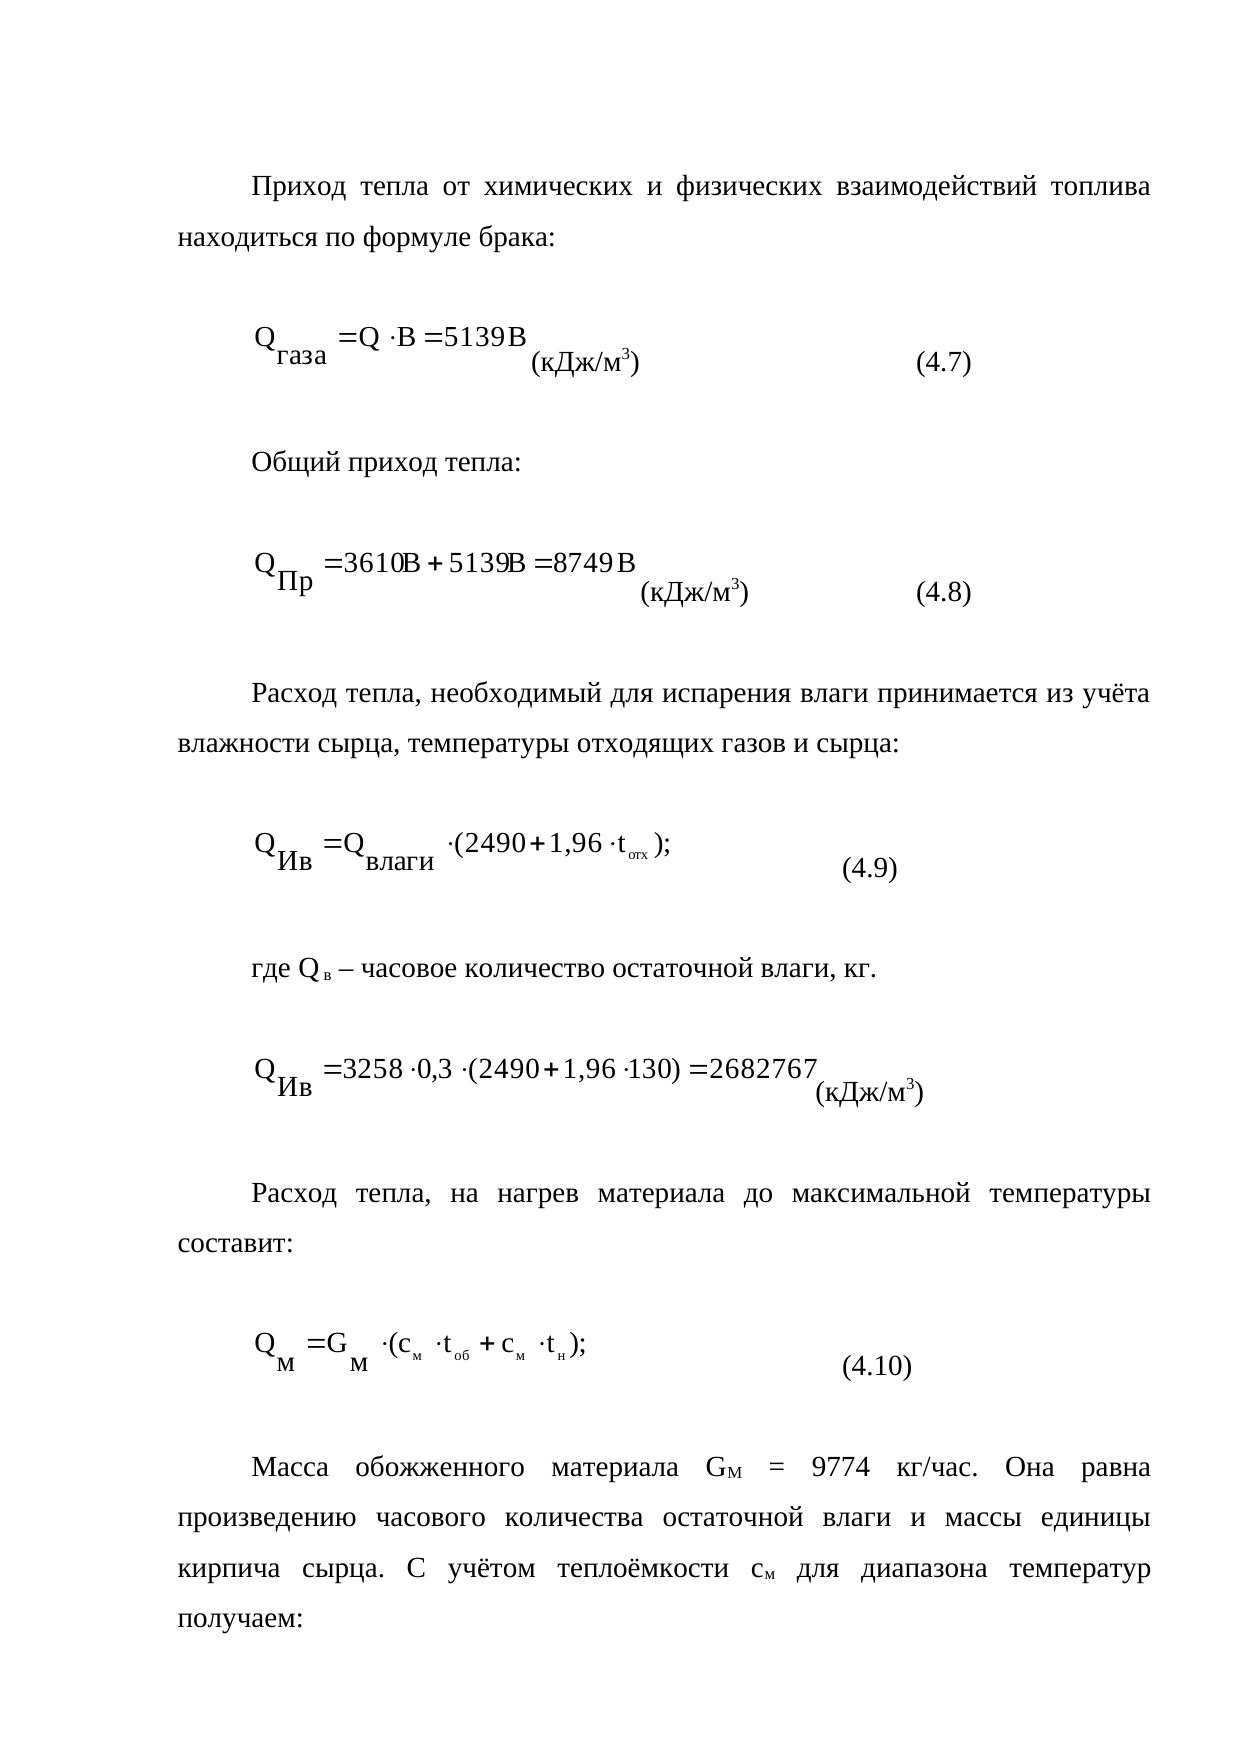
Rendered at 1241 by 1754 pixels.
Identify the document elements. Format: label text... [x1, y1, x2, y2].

text (4.10) [177, 1326, 1152, 1382]
text (кДж/м3) (4.7) [177, 319, 1152, 377]
text Общий приход тепла: [177, 444, 1152, 478]
text Расход тепла, необходимый для испарения влаги принимается из учёта влажности сырца, температуры отходящих газов и сырца: [177, 675, 1152, 758]
text где Q в – часовое количество остаточной влаги, кг. [177, 951, 1152, 984]
text (кДж/м3) (4.8) [177, 545, 1152, 608]
text Расход тепла, на нагрев материала до максимальной температуры составит: [177, 1175, 1152, 1258]
text Масса обожженного материала GМ = 9774 кг/час. Она равна произведению часового количества остаточной влаги и массы единицы кирпича сырца. С учётом теплоёмкости см для диапазона температур получаем: [177, 1449, 1152, 1633]
text (4.9) [177, 826, 1152, 883]
text Приход тепла от химических и физических взаимодействий топлива находиться по формуле брака: [177, 168, 1152, 252]
text (кДж/м3) [177, 1051, 1152, 1108]
